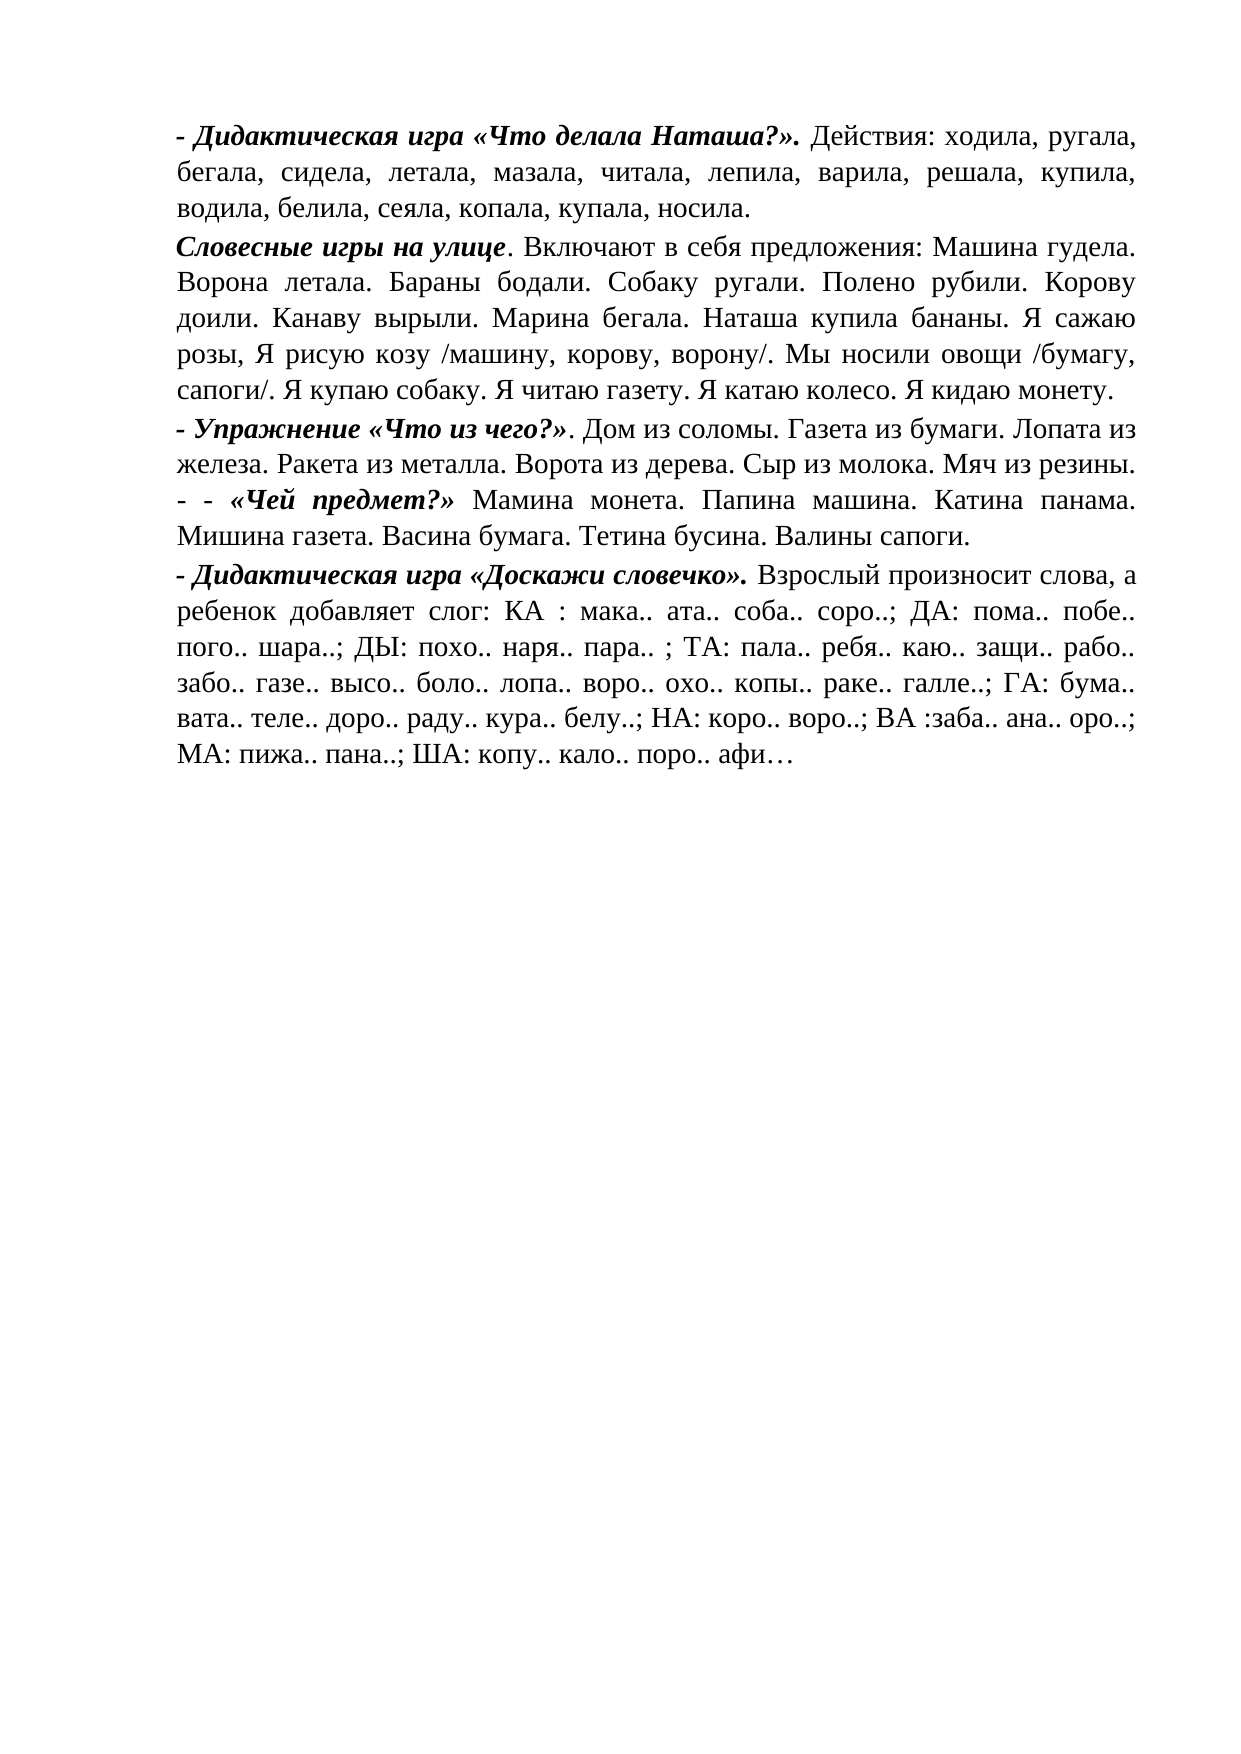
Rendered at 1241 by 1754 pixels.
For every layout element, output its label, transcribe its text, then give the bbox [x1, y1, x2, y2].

text - Дидактическая игра «Доскажи словечко». Взрослый произносит слова, а ребенок добавляет слог: КА : мака.. ата.. соба.. соро..; ДА: пома.. побе.. пого.. шара..; ДЫ: похо.. наря.. пара.. ; ТА: пала.. ребя.. каю.. защи.. рабо.. забо.. газе.. высо.. боло.. лопа.. воро.. охо.. копы.. раке.. галле..; ГА: бума.. вата.. теле.. доро.. раду.. кура.. белу..; НА: коро.. воро..; ВА :заба.. ана.. оро..; МА: пижа.. пана..; ША: копу.. кало.. поро.. афи… [176, 557, 1137, 770]
text - Дидактическая игра «Что делала Наташа?». Действия: ходила, ругала, бегала, сидела, летала, мазала, читала, лепила, варила, решала, купила, водила, белила, сеяла, копала, купала, носила. [176, 118, 1137, 223]
text Словесные игры на улице. Включают в себя предложения: Машина гудела. Ворона летала. Бараны бодали. Собаку ругали. Полено рубили. Корову доили. Канаву вырыли. Марина бегала. Наташа купила бананы. Я сажаю розы, Я рисую козу /машину, корову, ворону/. Мы носили овощи /бумагу, сапоги/. Я купаю собаку. Я читаю газету. Я катаю колесо. Я кидаю монету. [176, 229, 1137, 406]
text - Упражнение «Что из чего?». Дом из соломы. Газета из бумаги. Лопата из железа. Ракета из металла. Ворота из дерева. Сыр из молока. Мяч из резины. - - «Чей предмет?» Мамина монета. Папина машина. Катина панама. Мишина газета. Васина бумага. Тетина бусина. Валины сапоги. [176, 411, 1137, 552]
